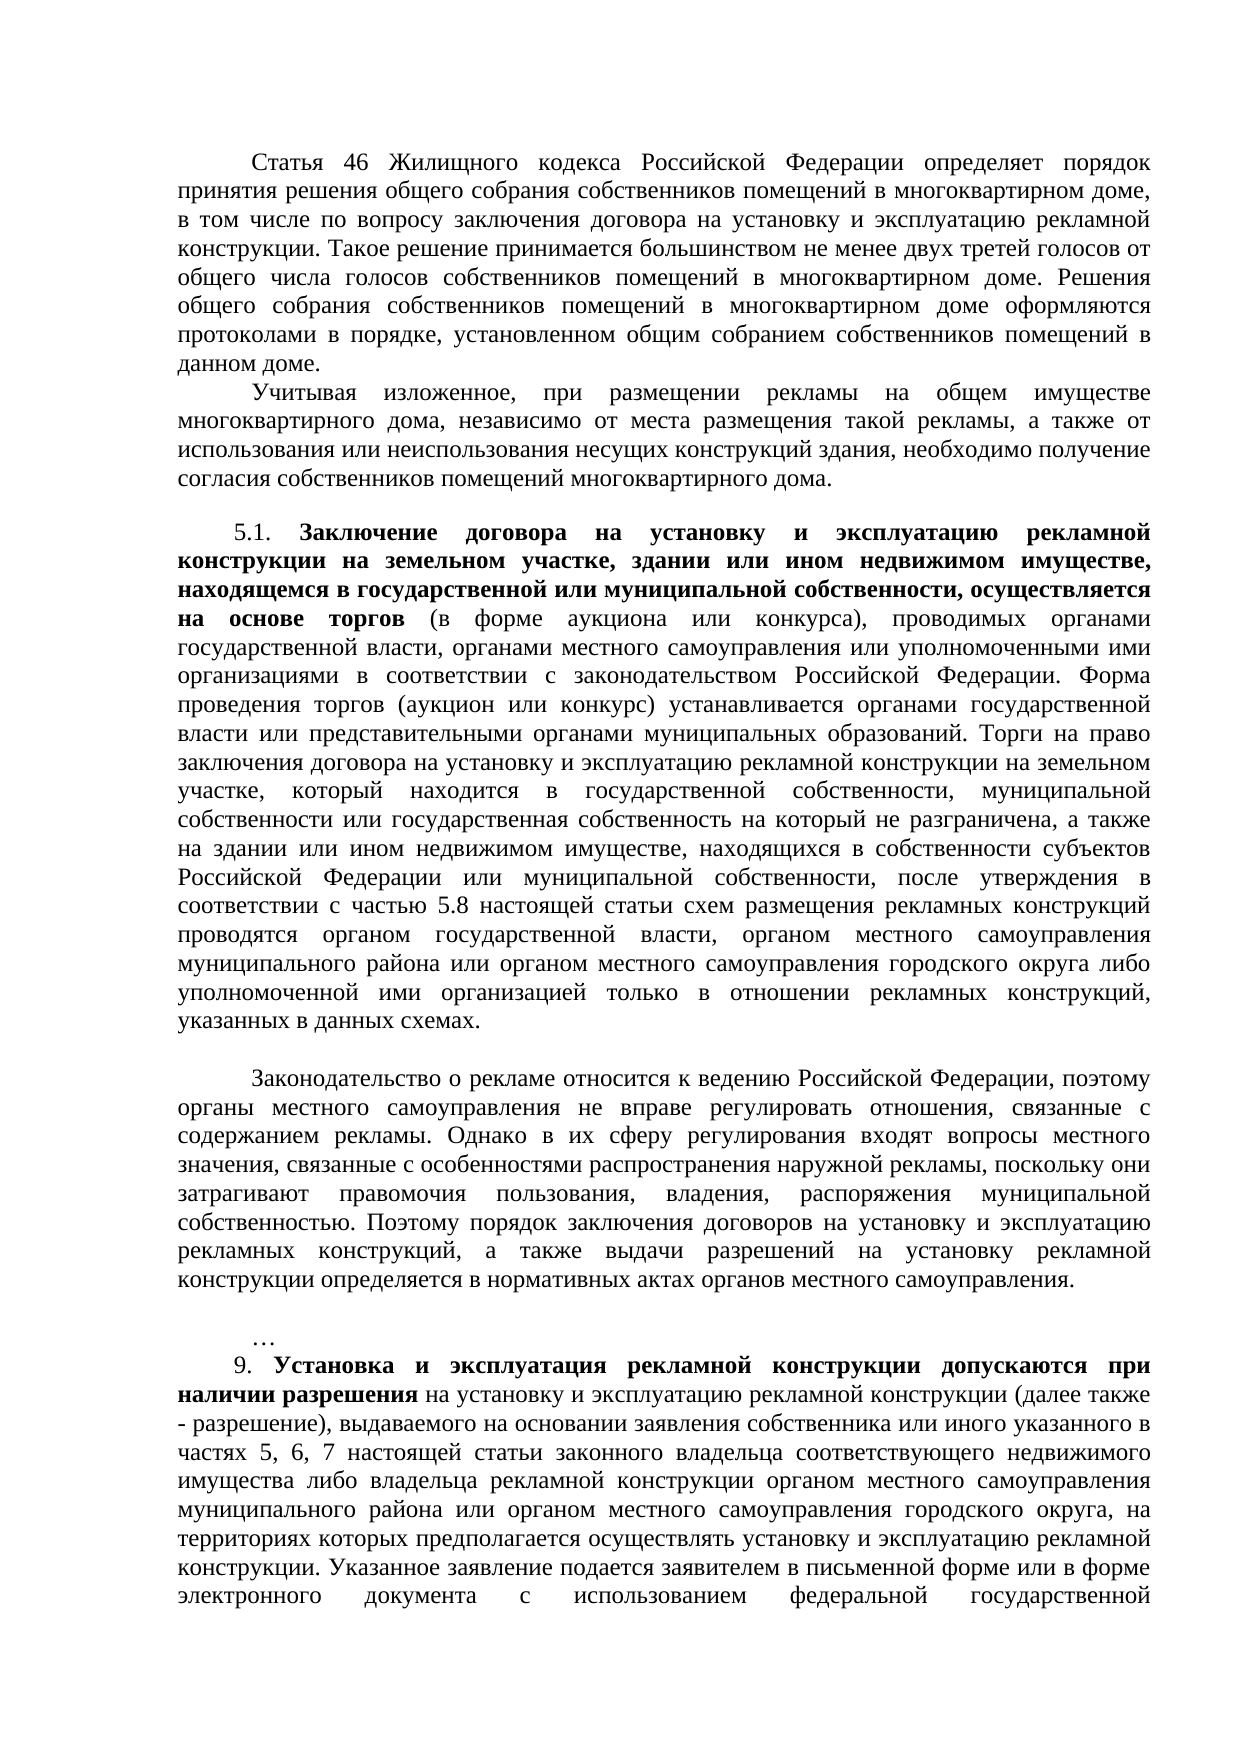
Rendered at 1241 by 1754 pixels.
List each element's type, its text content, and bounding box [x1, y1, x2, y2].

text … [177, 1322, 1152, 1351]
text 5.1. Заключение договора на установку и эксплуатацию рекламной конструкции на земельном участке, здании или ином недвижимом имуществе, находящемся в государственной или муниципальной собственности, осуществляется на основе торгов (в форме аукциона или конкурса), проводимых органами государственной власти, органами местного самоуправления или уполномоченными ими организациями в соответствии с законодательством Российской Федерации. Форма проведения торгов (аукцион или конкурс) устанавливается органами государственной власти или представительными органами муниципальных образований. Торги на право заключения договора на установку и эксплуатацию рекламной конструкции на земельном участке, который находится в государственной собственности, муниципальной собственности или государственная собственность на который не разграничена, а также на здании или ином недвижимом имуществе, находящихся в собственности субъектов Российской Федерации или муниципальной собственности, после утверждения в соответствии с частью 5.8 настоящей статьи схем размещения рекламных конструкций проводятся органом государственной власти, органом местного самоуправления муниципального района или органом местного самоуправления городского округа либо уполномоченной ими организацией только в отношении рекламных конструкций, указанных в данных схемах. [177, 517, 1152, 1034]
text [177, 1351, 1152, 1609]
text Законодательство о рекламе относится к ведению Российской Федерации, поэтому органы местного самоуправления не вправе регулировать отношения, связанные с содержанием рекламы. Однако в их сферу регулирования входят вопросы местного значения, связанные с особенностями распространения наружной рекламы, поскольку они затрагивают правомочия пользования, владения, распоряжения муниципальной собственностью. Поэтому порядок заключения договоров на установку и эксплуатацию рекламных конструкций, а также выдачи разрешений на установку рекламной конструкции определяется в нормативных актах органов местного самоуправления. [177, 1063, 1152, 1293]
text Статья 46 Жилищного кодекса Российской Федерации определяет порядок принятия решения общего собрания собственников помещений в многоквартирном доме, в том числе по вопросу заключения договора на установку и эксплуатацию рекламной конструкции. Такое решение принимается большинством не менее двух третей голосов от общего числа голосов собственников помещений в многоквартирном доме. Решения общего собрания собственников помещений в многоквартирном доме оформляются протоколами в порядке, установленном общим собранием собственников помещений в данном доме. [177, 147, 1152, 377]
text Учитывая изложенное, при размещении рекламы на общем имуществе многоквартирного дома, независимо от места размещения такой рекламы, а также от использования или неиспользования несущих конструкций здания, необходимо получение согласия собственников помещений многоквартирного дома. [177, 377, 1152, 492]
